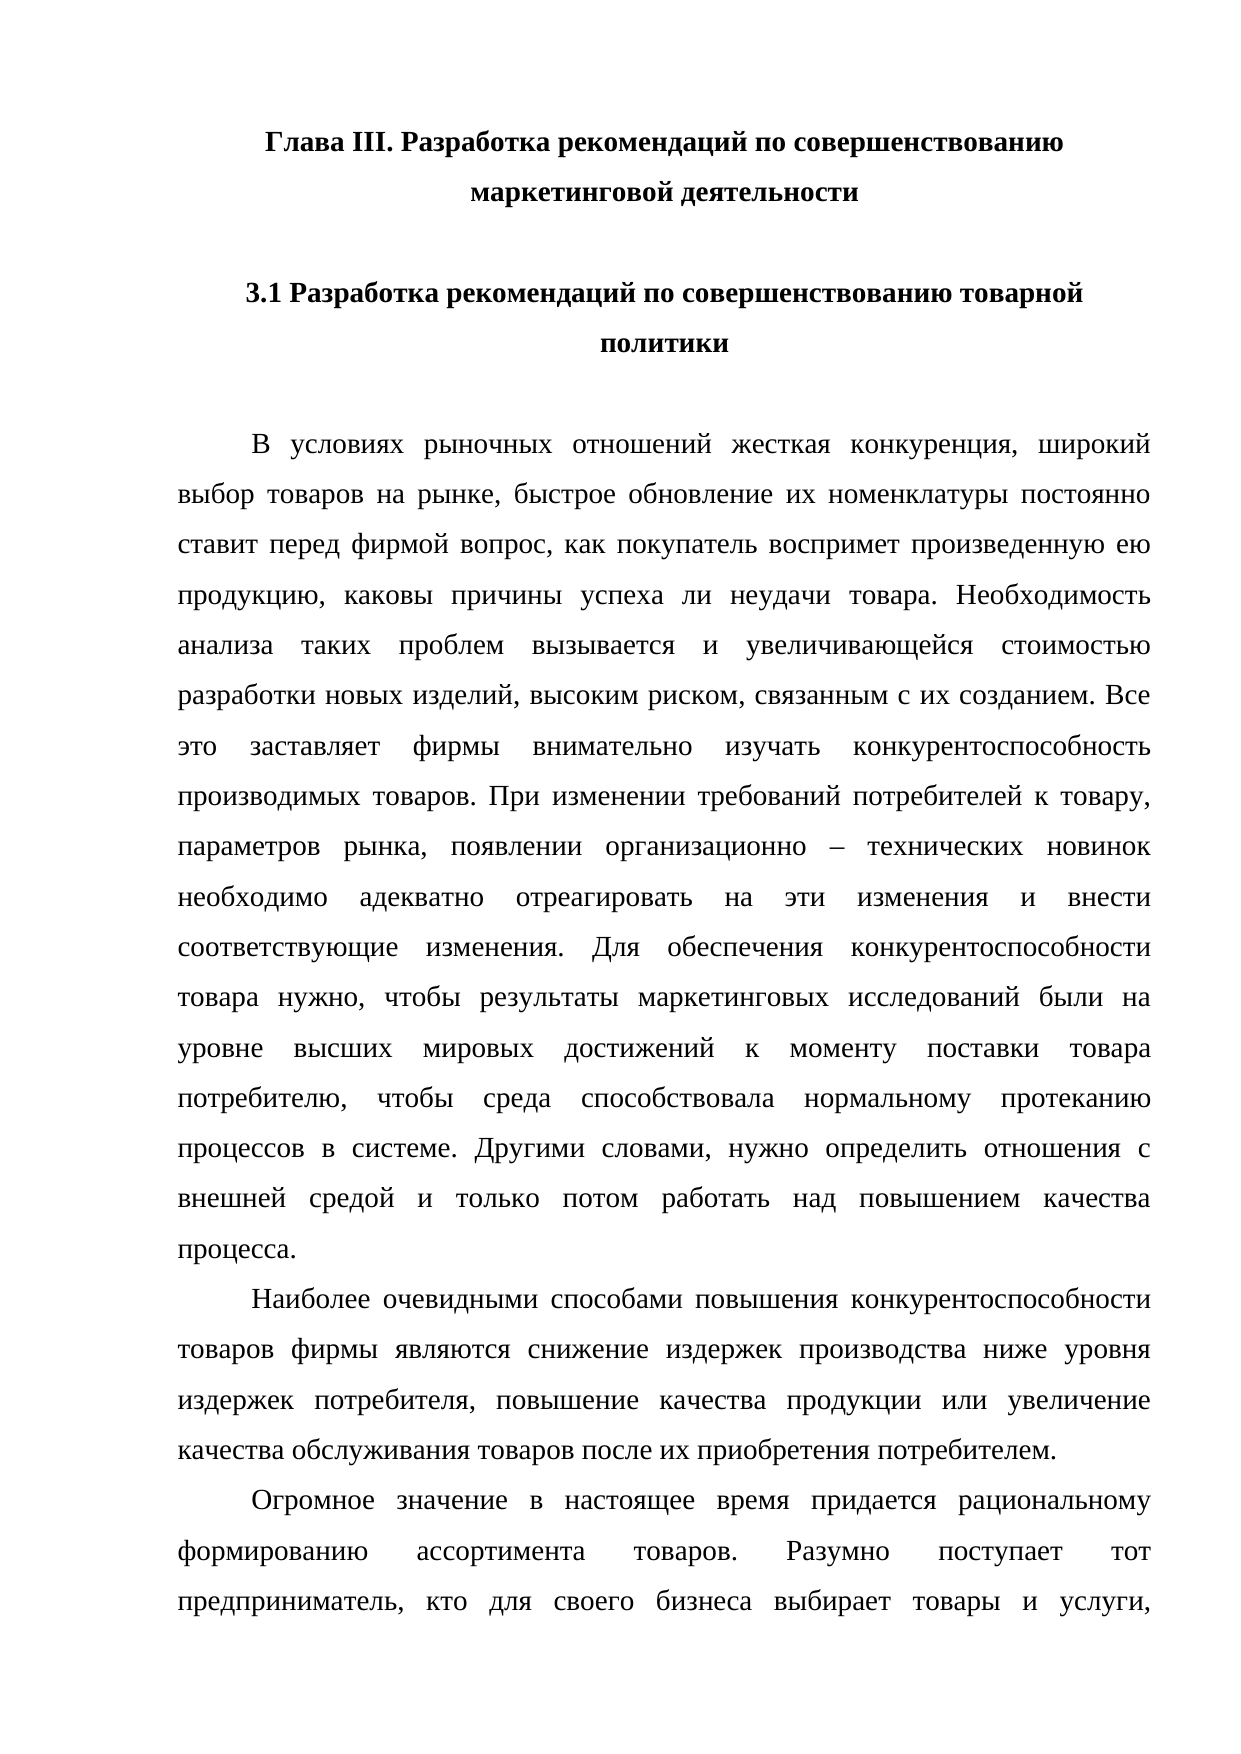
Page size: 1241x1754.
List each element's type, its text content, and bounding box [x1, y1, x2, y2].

text 3.1 Разработка рекомендаций по совершенствованию товарной политики [177, 275, 1152, 359]
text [177, 1482, 1152, 1617]
text Наиболее очевидными способами повышения конкурентоспособности товаров фирмы являются снижение издержек производства ниже уровня издержек потребителя, повышение качества продукции или увеличение качества обслуживания товаров после их приобретения потребителем. [177, 1281, 1152, 1466]
text Глава III. Разработка рекомендаций по совершенствованию маркетинговой деятельности [177, 124, 1152, 208]
text В условиях рыночных отношений жесткая конкуренция, широкий выбор товаров на рынке, быстрое обновление их номенклатуры постоянно ставит перед фирмой вопрос, как покупатель воспримет произведенную ею продукцию, каковы причины успеха ли неудачи товара. Необходимость анализа таких проблем вызывается и увеличивающейся стоимостью разработки новых изделий, высоким риском, связанным с их созданием. Все это заставляет фирмы внимательно изучать конкурентоспособность производимых товаров. При изменении требований потребителей к товару, параметров рынка, появлении организационно – технических новинок необходимо адекватно отреагировать на эти изменения и внести соответствующие изменения. Для обеспечения конкурентоспособности товара нужно, чтобы результаты маркетинговых исследований были на уровне высших мировых достижений к моменту поставки товара потребителю, чтобы среда способствовала нормальному протеканию процессов в системе. Другими словами, нужно определить отношения с внешней средой и только потом работать над повышением качества процесса. [177, 426, 1152, 1264]
